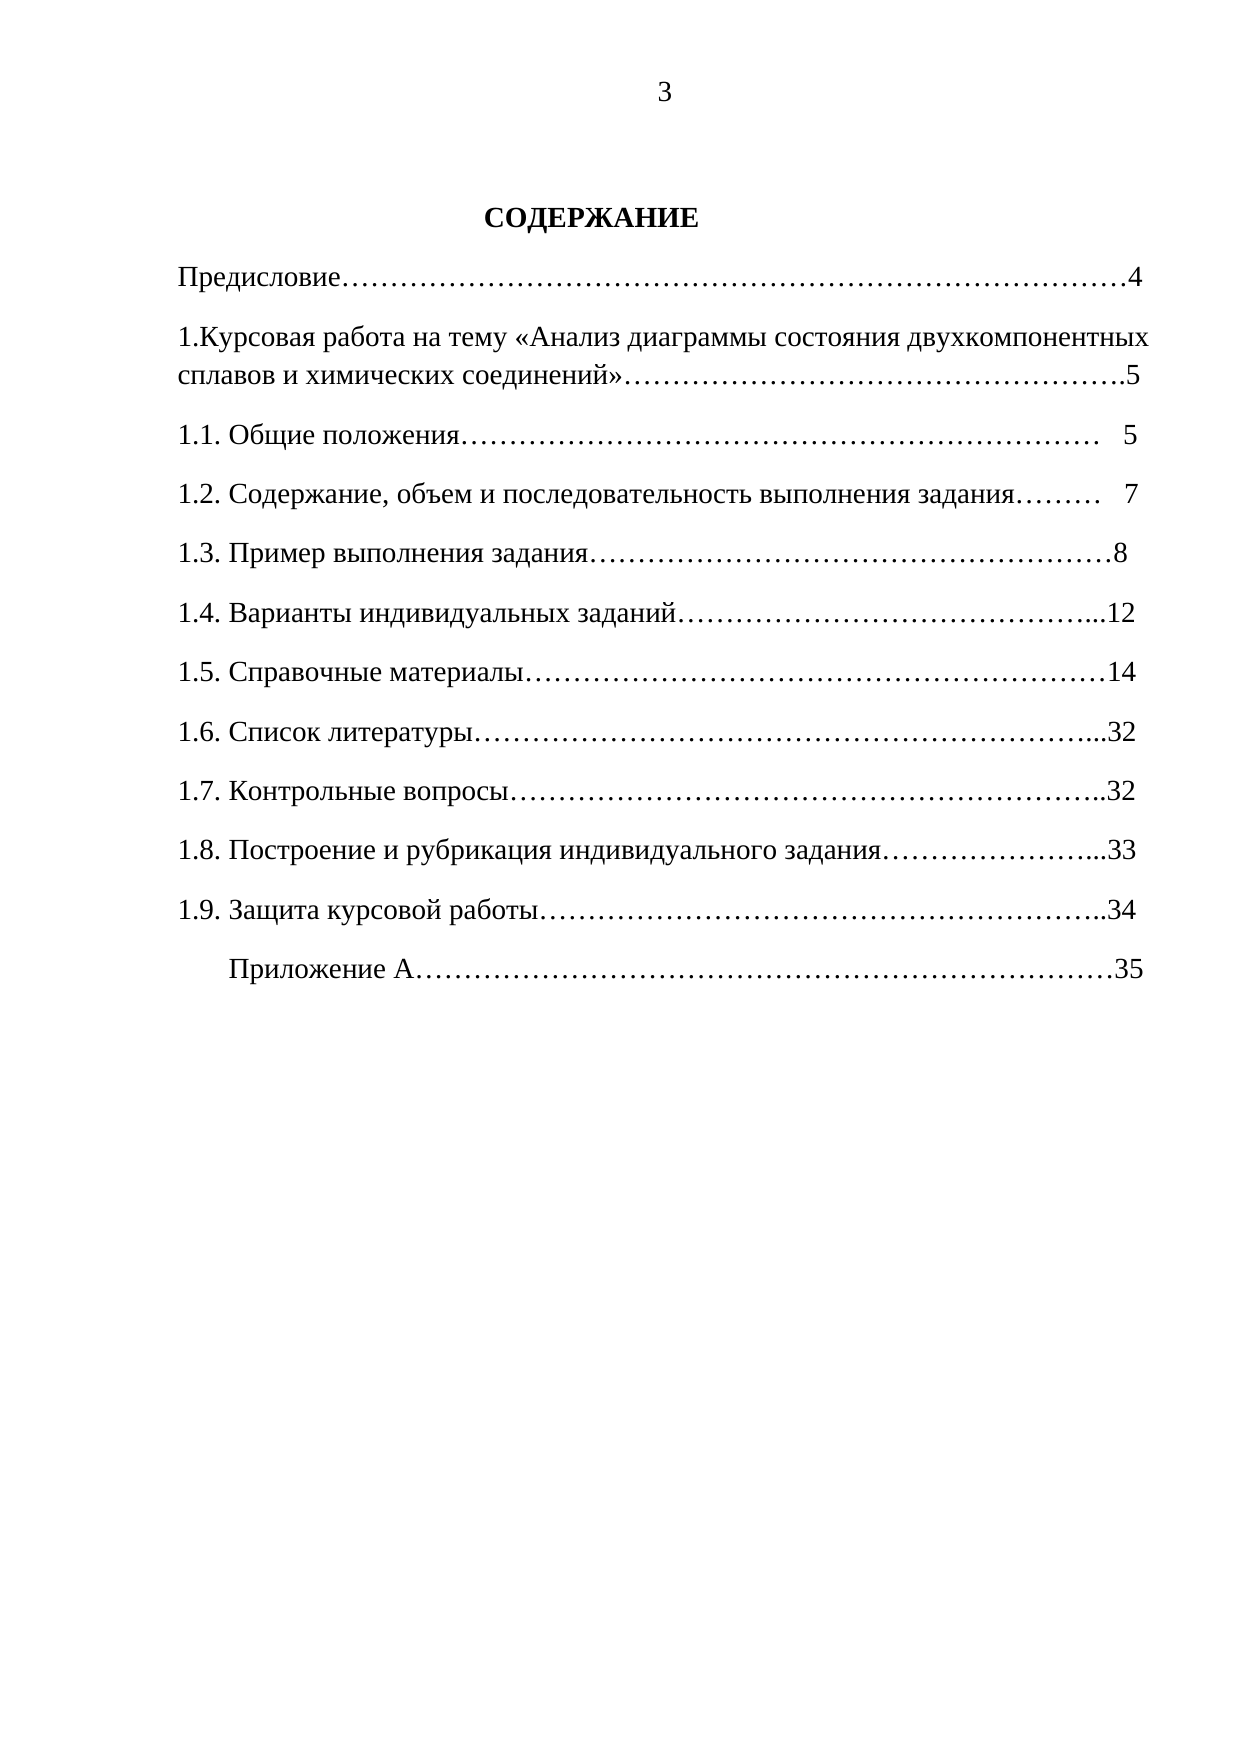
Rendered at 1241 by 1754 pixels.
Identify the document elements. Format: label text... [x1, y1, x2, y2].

text 1.3. Пример выполнения задания………………………………………………8 [177, 536, 1152, 569]
text 1.9. Защита курсовой работы…………………………………………………..34 [177, 892, 1152, 925]
text 1.8. Построение и рубрикация индивидуального задания…………………...33 [177, 832, 1152, 866]
text Предисловие………………………………………………………………………4 [177, 259, 1152, 293]
text 1.4. Варианты индивидуальных заданий……………………………………...12 [177, 595, 1152, 628]
text 1.Курсовая работа на тему «Анализ диаграммы состояния двухкомпонентных сплавов и химических соединений»…………………………………………….5 [177, 319, 1152, 391]
text 1.6. Список литературы………………………………………………………...32 [177, 714, 1152, 747]
text 1.2. Содержание, объем и последовательность выполнения задания……… 7 [177, 476, 1152, 510]
text 1.7. Контрольные вопросы……………………………………………………..32 [177, 773, 1152, 807]
text Приложение А………………………………………………………………35 [177, 951, 1152, 985]
text 1.5. Справочные материалы……………………………………………………14 [177, 654, 1152, 688]
text СОДЕРЖАНИЕ [177, 200, 1152, 234]
text 1.1. Общие положения………………………………………………………… 5 [177, 417, 1152, 450]
